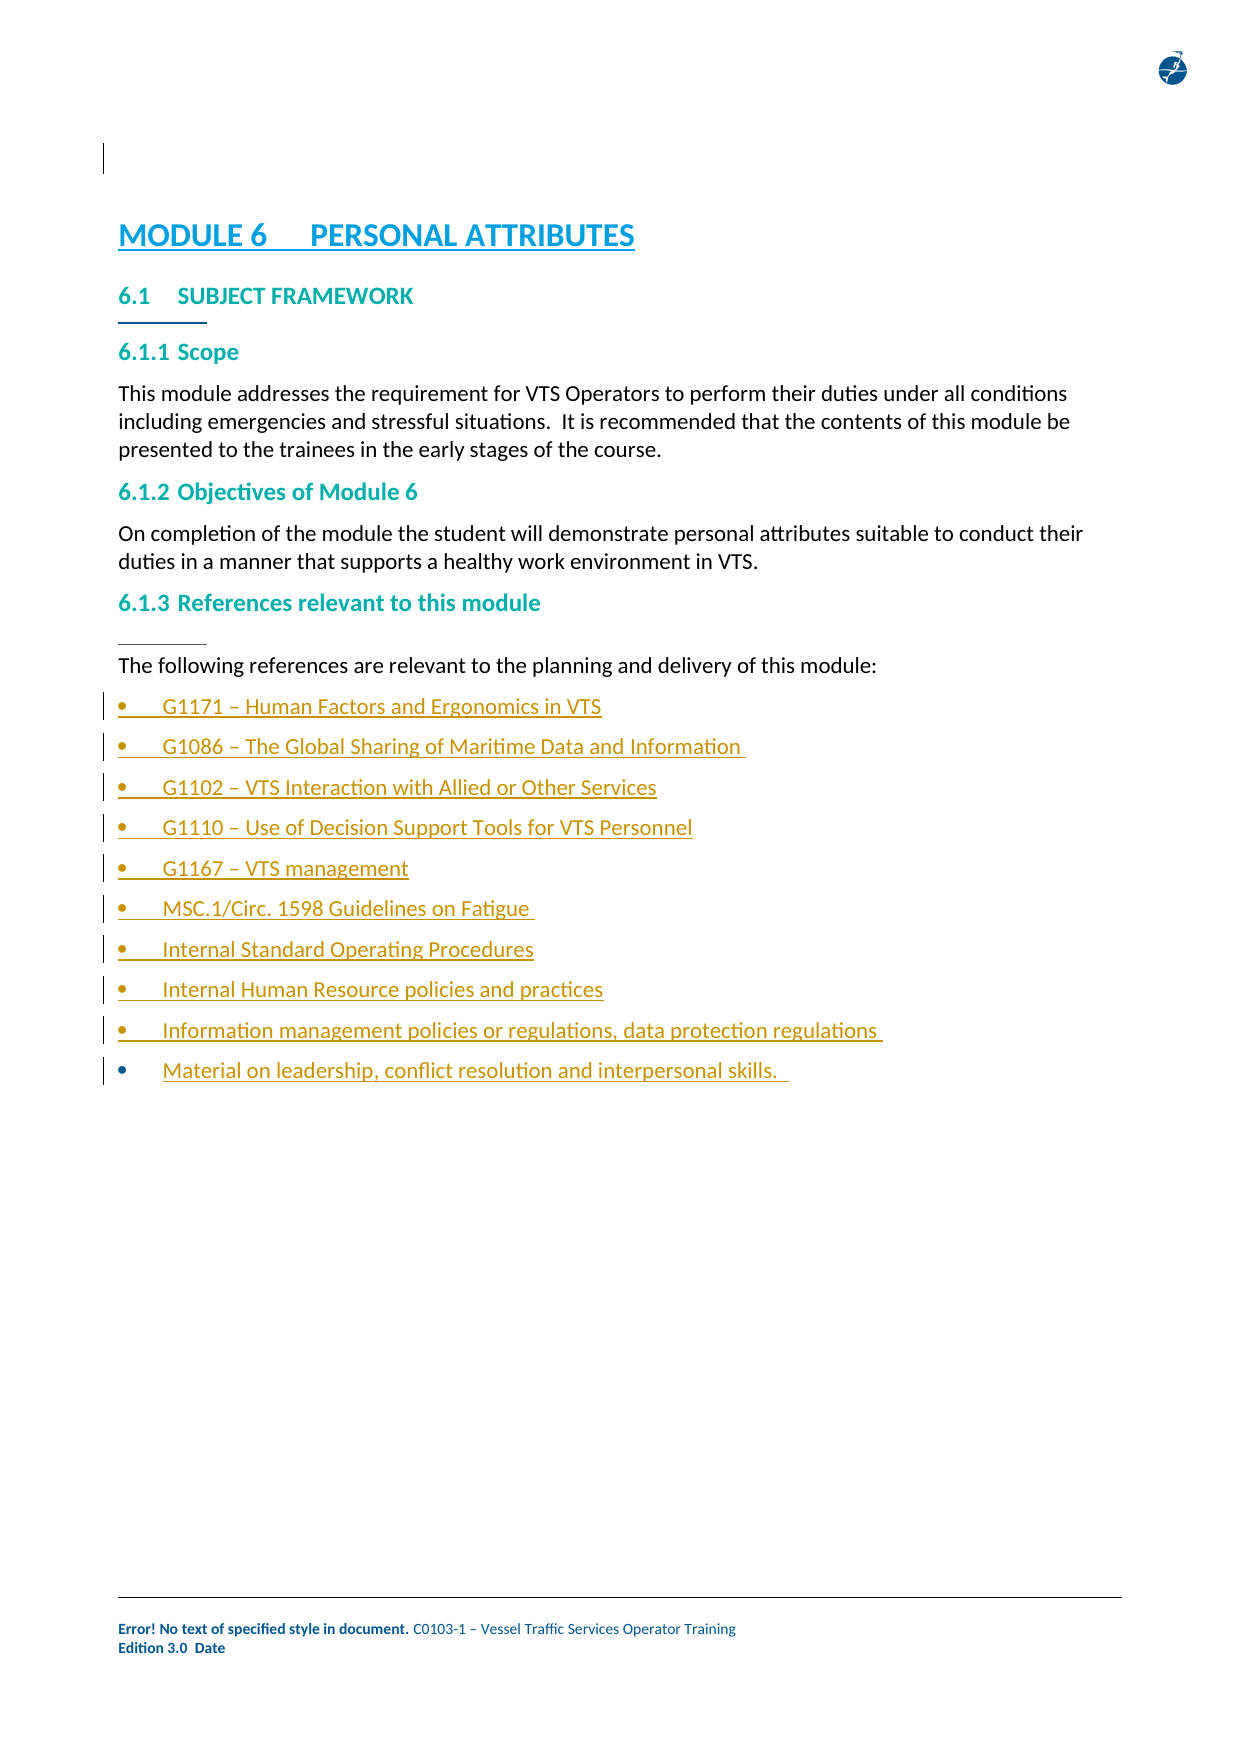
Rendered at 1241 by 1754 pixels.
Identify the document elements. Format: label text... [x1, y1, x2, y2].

text PERSONAL ATTRIBUTES [118, 214, 1122, 255]
text On completion of the module the student will demonstrate personal attributes suitable to conduct their duties in a manner that supports a healthy work environment in VTS. [118, 519, 1122, 575]
subtitle References relevant to this module [118, 588, 1122, 618]
text This module addresses the requirement for VTS Operators to perform their duties under all conditions including emergencies and stressful situations. It is recommended that the contents of this module be presented to the trainees in the early stages of the course. [118, 379, 1122, 463]
subtitle Objectives of Module 6 [118, 476, 1122, 507]
subtitle SUBJECT FRAMEWORK [118, 280, 1122, 310]
picture [1127, 1, 1241, 120]
text The following references are relevant to the planning and delivery of this module: [118, 651, 1122, 679]
subtitle Scope [118, 336, 1122, 367]
